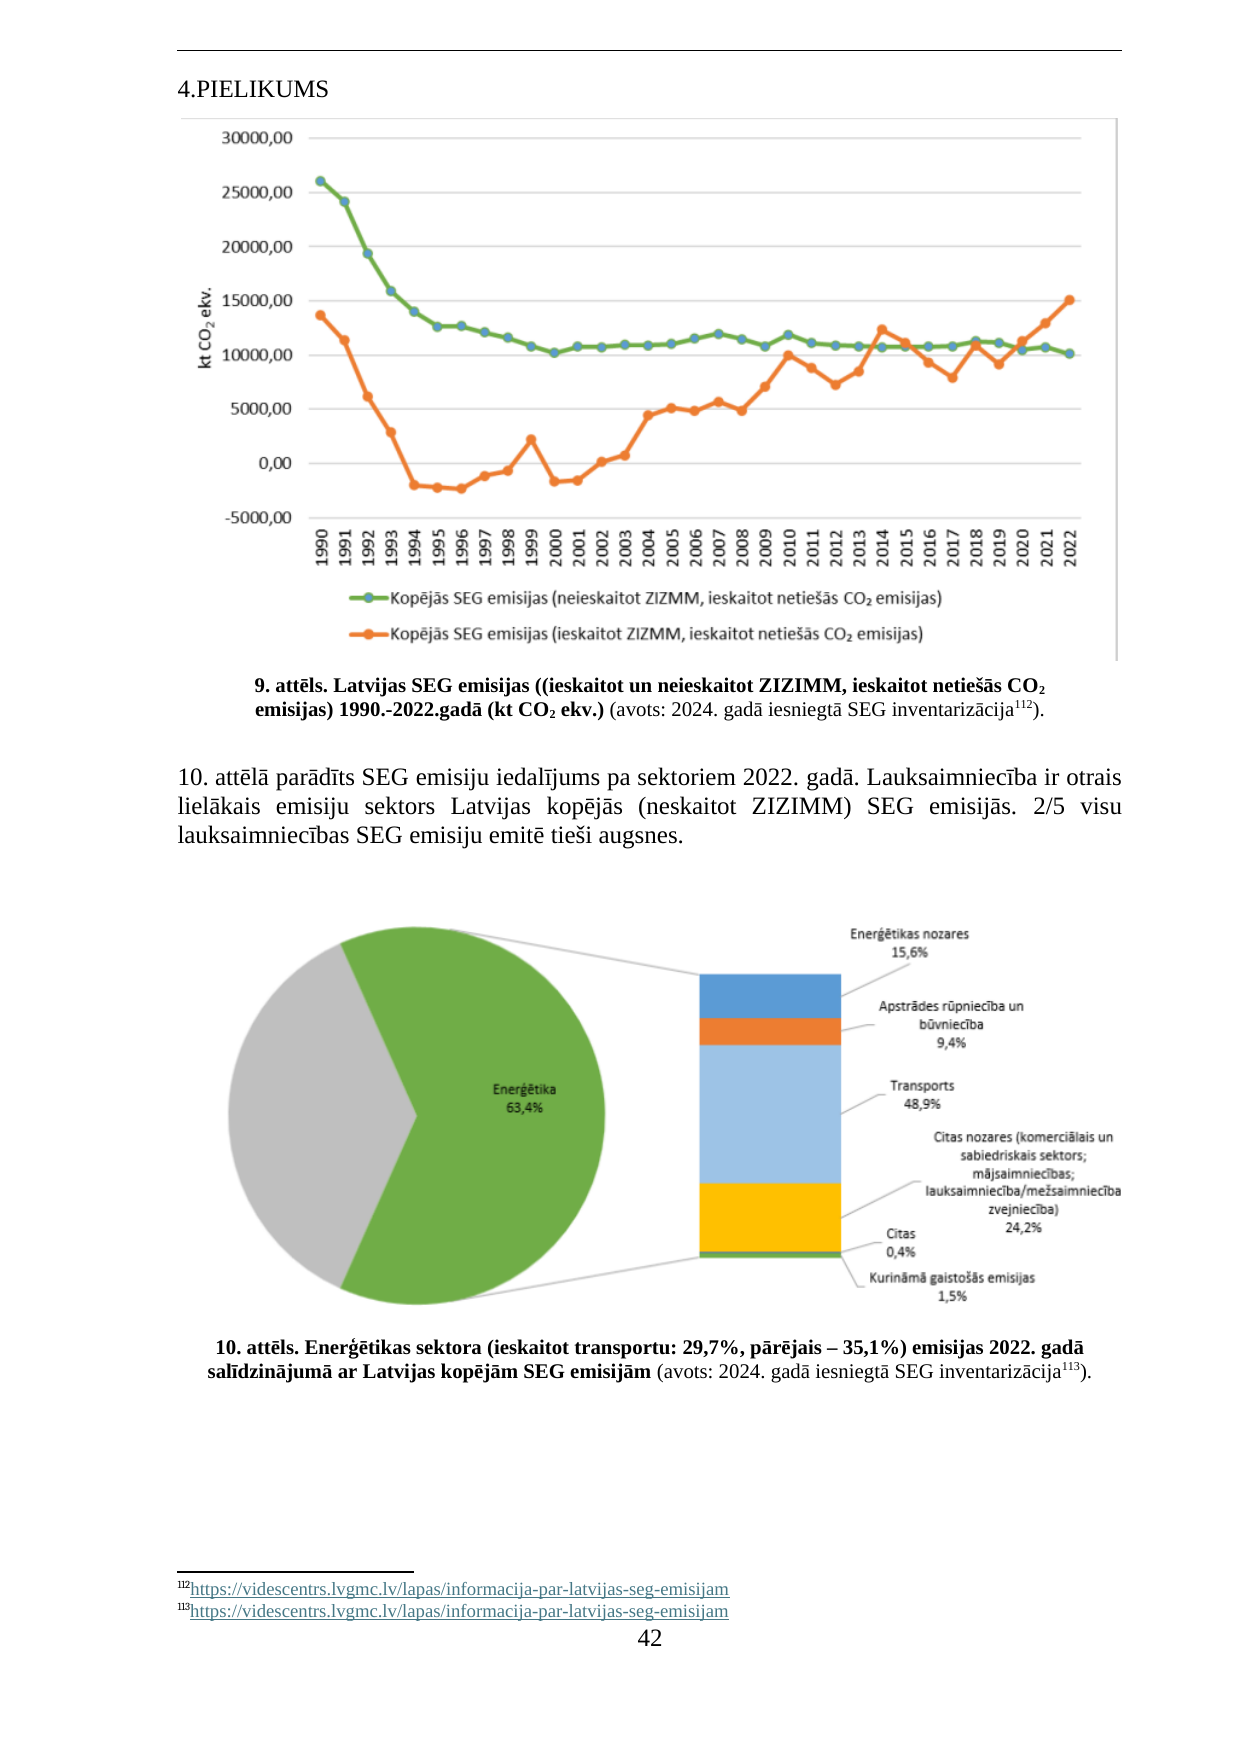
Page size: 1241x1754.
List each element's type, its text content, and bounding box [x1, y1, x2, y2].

text 10. attēls. Enerģētikas sektora (ieskaitot transportu: 29,7%, pārējais – 35,1%) emisijas 2022. gadā salīdzinājumā ar Latvijas kopējām SEG emisijām (avots: 2024. gadā iesniegtā SEG inventarizācija). [177, 1335, 1122, 1383]
text 9. attēls. Latvijas SEG emisijas ((ieskaitot un neieskaitot ZIZIMM, ieskaitot netiešās CO2 [177, 673, 1122, 697]
text emisijas) 1990.-2022.gadā (kt CO2 ekv.) (avots: 2024. gadā iesniegtā SEG inventarizācija). [177, 697, 1122, 721]
picture [177, 902, 1122, 1323]
text 10. attēlā parādīts SEG emisiju iedalījums pa sektoriem 2022. gadā. Lauksaimniecība ir otrais lielākais emisiju sektors Latvijas kopējās (neskaitot ZIZIMM) SEG emisijās. 2/5 visu lauksaimniecības SEG emisiju emitē tieši augsnes. [177, 762, 1122, 848]
picture [181, 118, 1119, 661]
